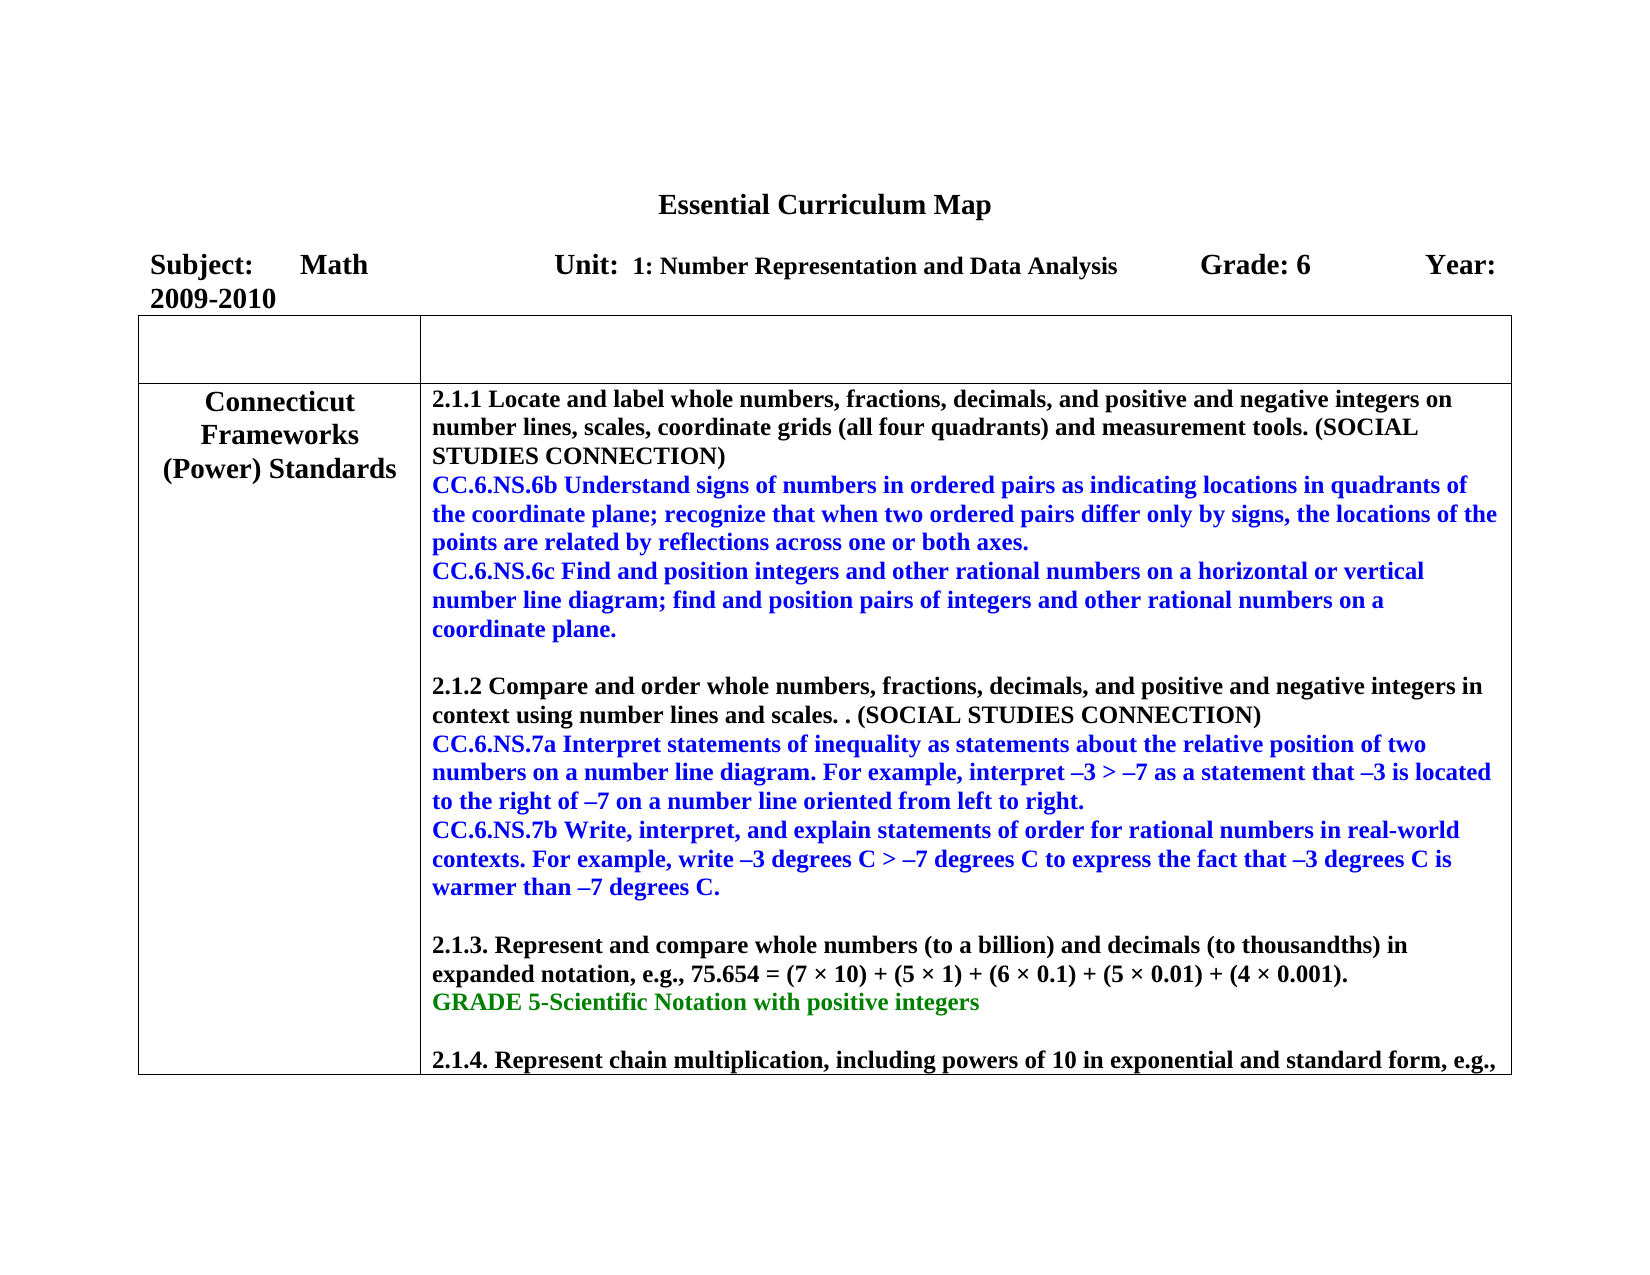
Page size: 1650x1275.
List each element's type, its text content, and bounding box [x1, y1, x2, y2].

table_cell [421, 384, 1511, 1074]
text Essential Curriculum Map [150, 187, 1500, 221]
text Subject: Math Unit: 1: Number Representation and Data Analysis Grade: 6 Year: 2009-2010 [150, 247, 1500, 314]
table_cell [139, 384, 420, 1074]
table_header [139, 316, 420, 383]
table_header [421, 316, 1511, 383]
